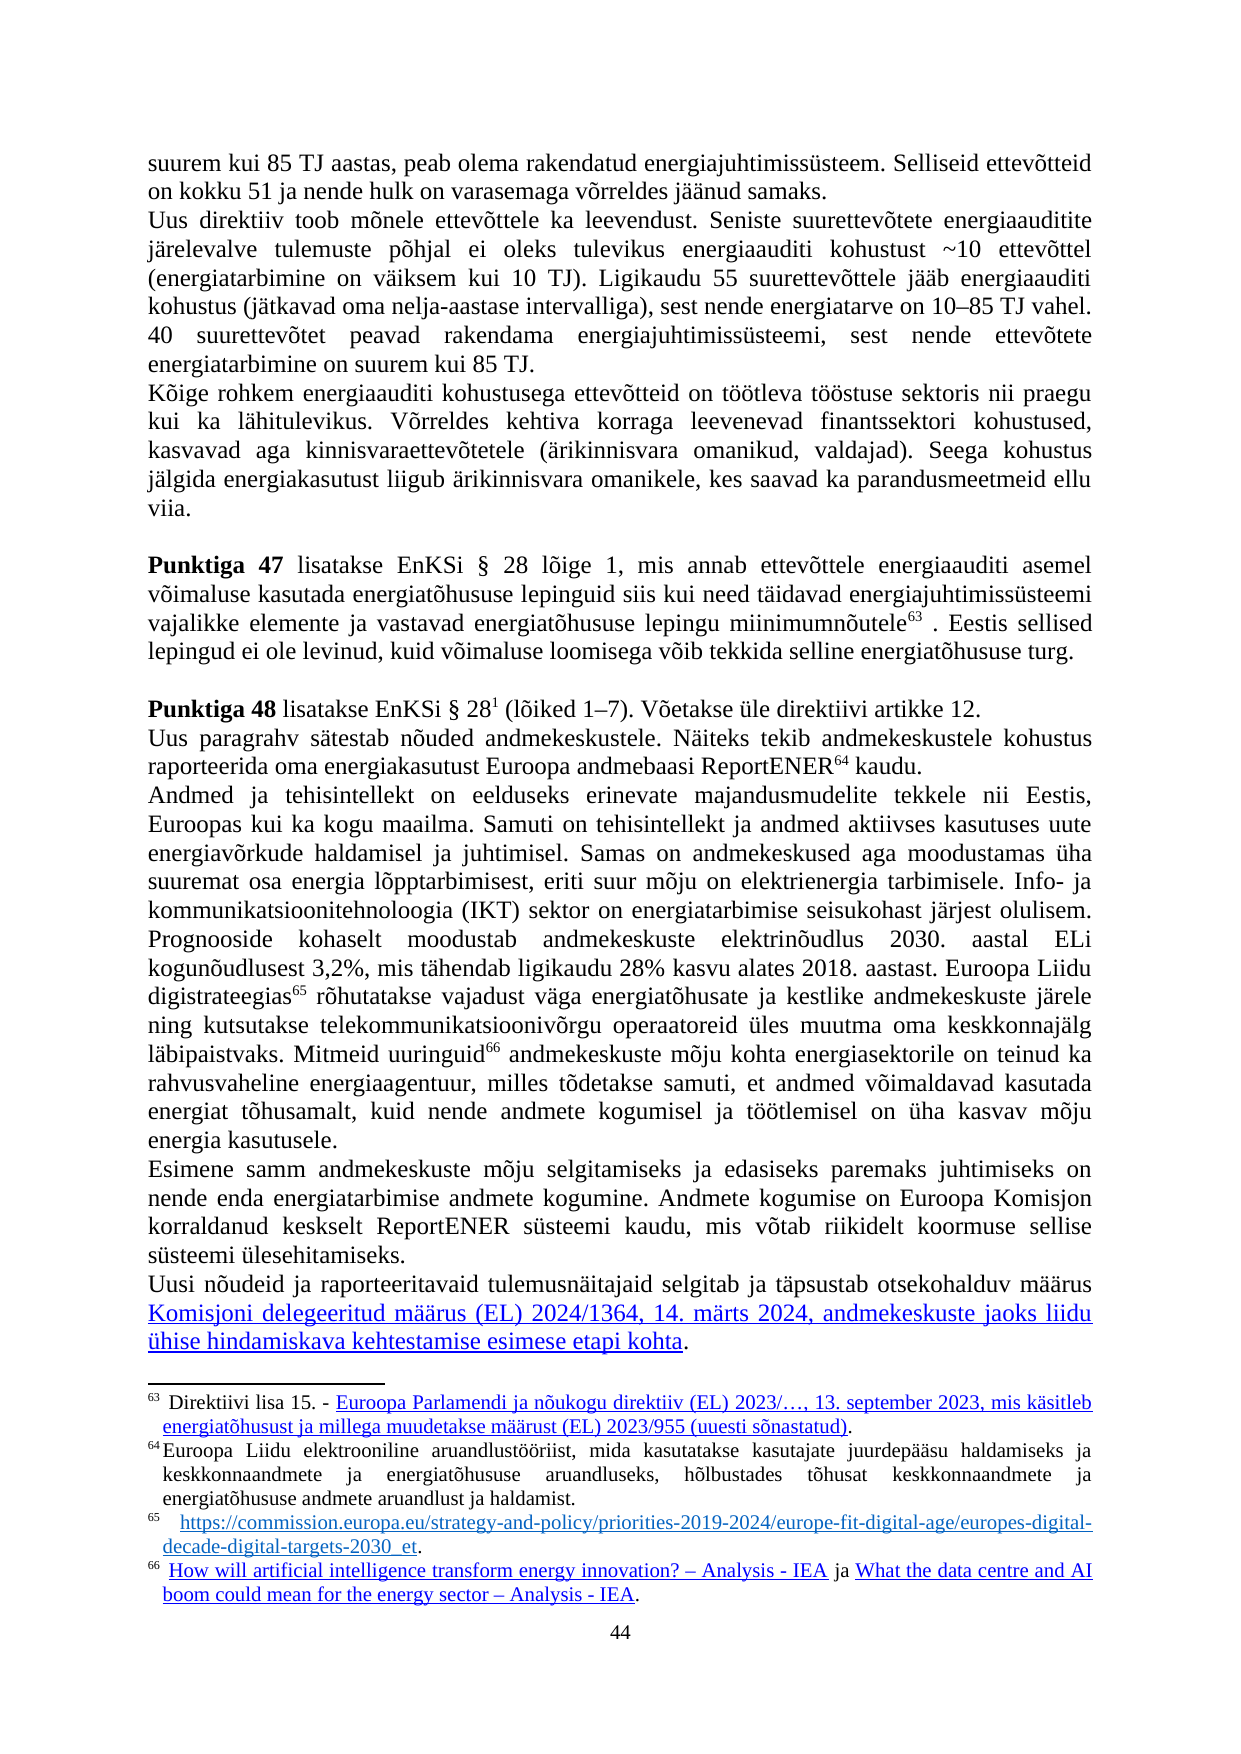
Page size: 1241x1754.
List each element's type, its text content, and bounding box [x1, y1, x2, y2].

text Uusi nõudeid ja raporteeritavaid tulemusnäitajaid selgitab ja täpsustab otsekohalduv määrus Komisjoni delegeeritud määrus (EL) 2024/1364, 14. märts 2024, andmekeskuste jaoks liidu ühise hindamiskava kehtestamise esimese etapi kohta. [148, 1269, 1093, 1323]
text Uusi nõudeid ja raporteeritavaid tulemusnäitajaid selgitab ja täpsustab otsekohalduv määrus Komisjoni delegeeritud määrus (EL) 2024/1364, 14. märts 2024, andmekeskuste jaoks liidu ühise hindamiskava kehtestamise esimese etapi kohta. [148, 1324, 1093, 1355]
text Esimene samm andmekeskuste mõju selgitamiseks ja edasiseks paremaks juhtimiseks on nende enda energiatarbimise andmete kogumine. Andmete kogumise on Euroopa Komisjon korraldanud keskselt ReportENER süsteemi kaudu, mis võtab riikidelt koormuse sellise süsteemi ülesehitamiseks. [148, 1154, 1093, 1269]
text Kõige rohkem energiaauditi kohustusega ettevõtteid on töötleva tööstuse sektoris nii praegu kui ka lähitulevikus. Võrreldes kehtiva korraga leevenevad finantssektori kohustused, kasvavad aga kinnisvaraettevõtetele (ärikinnisvara omanikud, valdajad). Seega kohustus jälgida energiakasutust liigub ärikinnisvara omanikele, kes saavad ka parandusmeetmeid ellu viia. [148, 378, 1093, 521]
text Punktiga 47 lisatakse EnKSi § 28 lõige 1, mis annab ettevõttele energiaauditi asemel võimaluse kasutada energiatõhususe lepinguid siis kui need täidavad energiajuhtimissüsteemi vajalikke elemente ja vastavad energiatõhususe lepingu miinimumnõutele . Eestis sellised lepingud ei ole levinud, kuid võimaluse loomisega võib tekkida selline energiatõhususe turg. [148, 550, 1093, 665]
text Punktiga 48 lisatakse EnKSi § 281 (lõiked 1–7). Võetakse üle direktiivi artikke 12. [148, 694, 1093, 723]
text Uus paragrahv sätestab nõuded andmekeskustele. Näiteks tekib andmekeskustele kohustus raporteerida oma energiakasutust Euroopa andmebaasi ReportENER kaudu. [148, 723, 1093, 780]
text Uus direktiiv toob mõnele ettevõttele ka leevendust. Seniste suurettevõtete energiaauditite järelevalve tulemuste põhjal ei oleks tulevikus energiaauditi kohustust ~10 ettevõttel (energiatarbimine on väiksem kui 10 TJ). Ligikaudu 55 suurettevõttele jääb energiaauditi kohustus (jätkavad oma nelja-aastase intervalliga), sest nende energiatarve on 10–85 TJ vahel. 40 suurettevõtet peavad rakendama energiajuhtimissüsteemi, sest nende ettevõtete energiatarbimine on suurem kui 85 TJ. [148, 205, 1093, 378]
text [148, 148, 1093, 205]
text Andmed ja tehisintellekt on eelduseks erinevate majandusmudelite tekkele nii Eestis, Euroopas kui ka kogu maailma. Samuti on tehisintellekt ja andmed aktiivses kasutuses uute energiavõrkude haldamisel ja juhtimisel. Samas on andmekeskused aga moodustamas üha suuremat osa energia lõpptarbimisest, eriti suur mõju on elektrienergia tarbimisele. Info- ja kommunikatsioonitehnoloogia (IKT) sektor on energiatarbimise seisukohast järjest olulisem. Prognooside kohaselt moodustab andmekeskuste elektrinõudlus 2030. aastal ELi kogunõudlusest 3,2%, mis tähendab ligikaudu 28% kasvu alates 2018. aastast. Euroopa Liidu digistrateegias rõhutatakse vajadust väga energiatõhusate ja kestlike andmekeskuste järele ning kutsutakse telekommunikatsioonivõrgu operaatoreid üles muutma oma keskkonnajälg läbipaistvaks. Mitmeid uuringuid andmekeskuste mõju kohta energiasektorile on teinud ka rahvusvaheline energiaagentuur, milles tõdetakse samuti, et andmed võimaldavad kasutada energiat tõhusamalt, kuid nende andmete kogumisel ja töötlemisel on üha kasvav mõju energia kasutusele. [148, 780, 1093, 1154]
